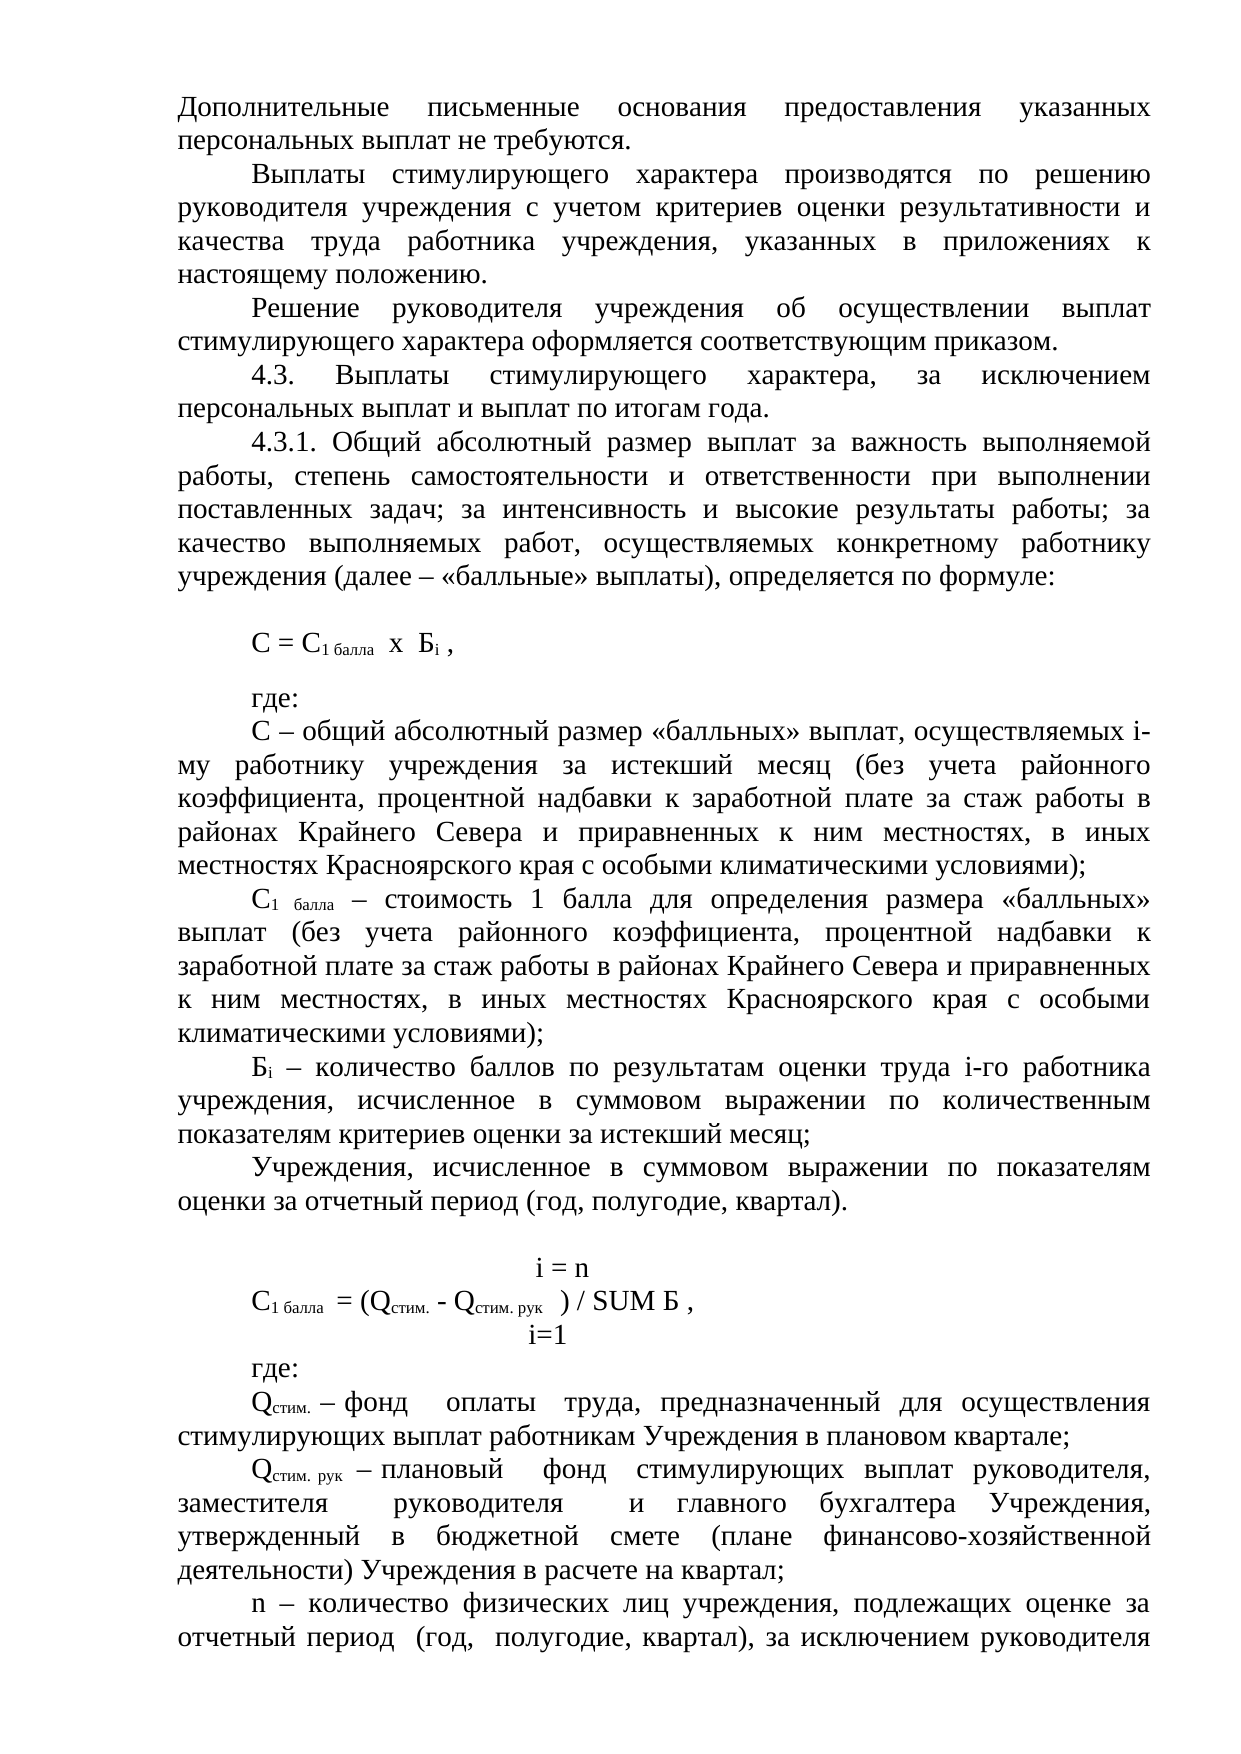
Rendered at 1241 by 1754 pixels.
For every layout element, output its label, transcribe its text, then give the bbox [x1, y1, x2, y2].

text Решение руководителя учреждения об осуществлении выплат стимулирующего характера оформляется соответствующим приказом. [177, 290, 1152, 357]
text i=1 [177, 1317, 1152, 1351]
text Учреждения, исчисленное в суммовом выражении по показателям оценки за отчетный период (год, полугодие, квартал). [177, 1149, 1152, 1216]
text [177, 1585, 1152, 1652]
text 4.3. Выплаты стимулирующего характера, за исключением персональных выплат и выплат по итогам года. [177, 357, 1152, 424]
text где: [177, 1351, 1152, 1384]
text С1 балла – стоимость 1 балла для определения размера «балльных» выплат (без учета районного коэффициента, процентной надбавки к заработной плате за стаж работы в районах Крайнего Севера и приравненных к ним местностях, в иных местностях Красноярского края с особыми климатическими условиями); [177, 881, 1152, 1049]
text i = n [177, 1250, 1152, 1283]
text 4.3.1. Общий абсолютный размер выплат за важность выполняемой работы, степень самостоятельности и ответственности при выполнении поставленных задач; за интенсивность и высокие результаты работы; за качество выполняемых работ, осуществляемых конкретному работнику учреждения (далее – «балльные» выплаты), определяется по формуле: [177, 424, 1152, 592]
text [177, 89, 1152, 156]
text С1 балла = (Qстим. - Qстим. рук ) / SUM Б , [177, 1283, 1152, 1317]
text С – общий абсолютный размер «балльных» выплат, осуществляемых i-му работнику учреждения за истекший месяц (без учета районного коэффициента, процентной надбавки к заработной плате за стаж работы в районах Крайнего Севера и приравненных к ним местностях, в иных местностях Красноярского края с особыми климатическими условиями); [177, 713, 1152, 881]
text С = С1 балла x Бi , [177, 625, 1152, 659]
text Qстим. рук – плановый фонд стимулирующих выплат руководителя, заместителя руководителя и главного бухгалтера Учреждения, утвержденный в бюджетной смете (плане финансово-хозяйственной деятельности) Учреждения в расчете на квартал; [177, 1451, 1152, 1585]
text Бi – количество баллов по результатам оценки труда i-го работника учреждения, исчисленное в суммовом выражении по количественным показателям критериев оценки за истекший месяц; [177, 1049, 1152, 1149]
text где: [177, 680, 1152, 713]
text Qстим. – фонд оплаты труда, предназначенный для осуществления стимулирующих выплат работникам Учреждения в плановом квартале; [177, 1384, 1152, 1451]
text Выплаты стимулирующего характера производятся по решению руководителя учреждения с учетом критериев оценки результативности и качества труда работника учреждения, указанных в приложениях к настоящему положению. [177, 156, 1152, 290]
